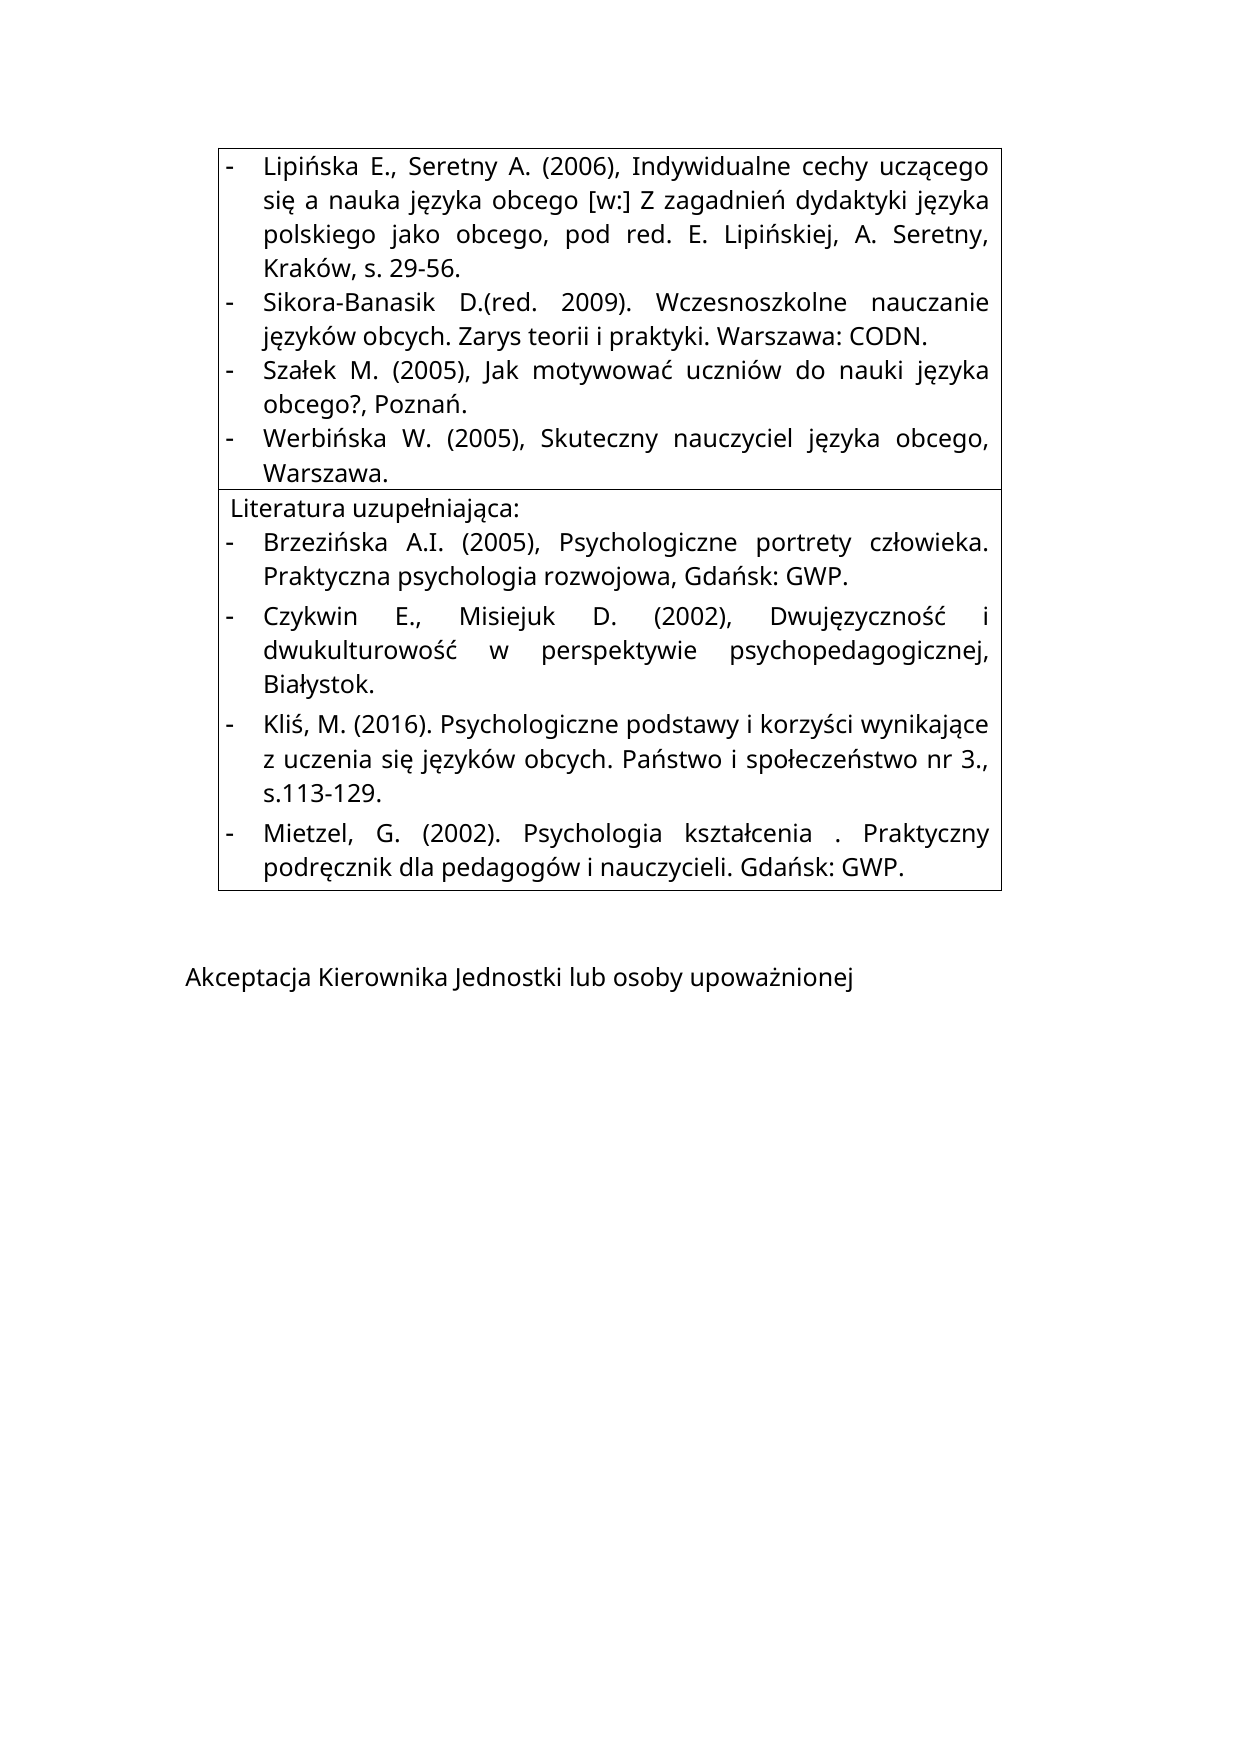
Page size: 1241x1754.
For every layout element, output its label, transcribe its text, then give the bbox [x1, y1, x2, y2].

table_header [219, 149, 1001, 489]
text Akceptacja Kierownika Jednostki lub osoby upoważnionej [185, 959, 1093, 993]
table_cell Literatura uzupełniająca: Brzezińska A.I. (2005), Psychologiczne portrety człowieka. Praktyczna psychologia rozwojowa, Gdańsk: GWP. Czykwin E., Misiejuk D. (2002), Dwujęzyczność i dwukulturowość w perspektywie psychopedagogicznej, Białystok. Kliś, M. (2016). Psychologiczne podstawy i korzyści wynikające z uczenia się języków obcych. Państwo i społeczeństwo nr 3., s.113-129. Mietzel, G. (2002). Psychologia kształcenia . Praktyczny podręcznik dla pedagogów i nauczycieli. Gdańsk: GWP. [219, 490, 1001, 890]
